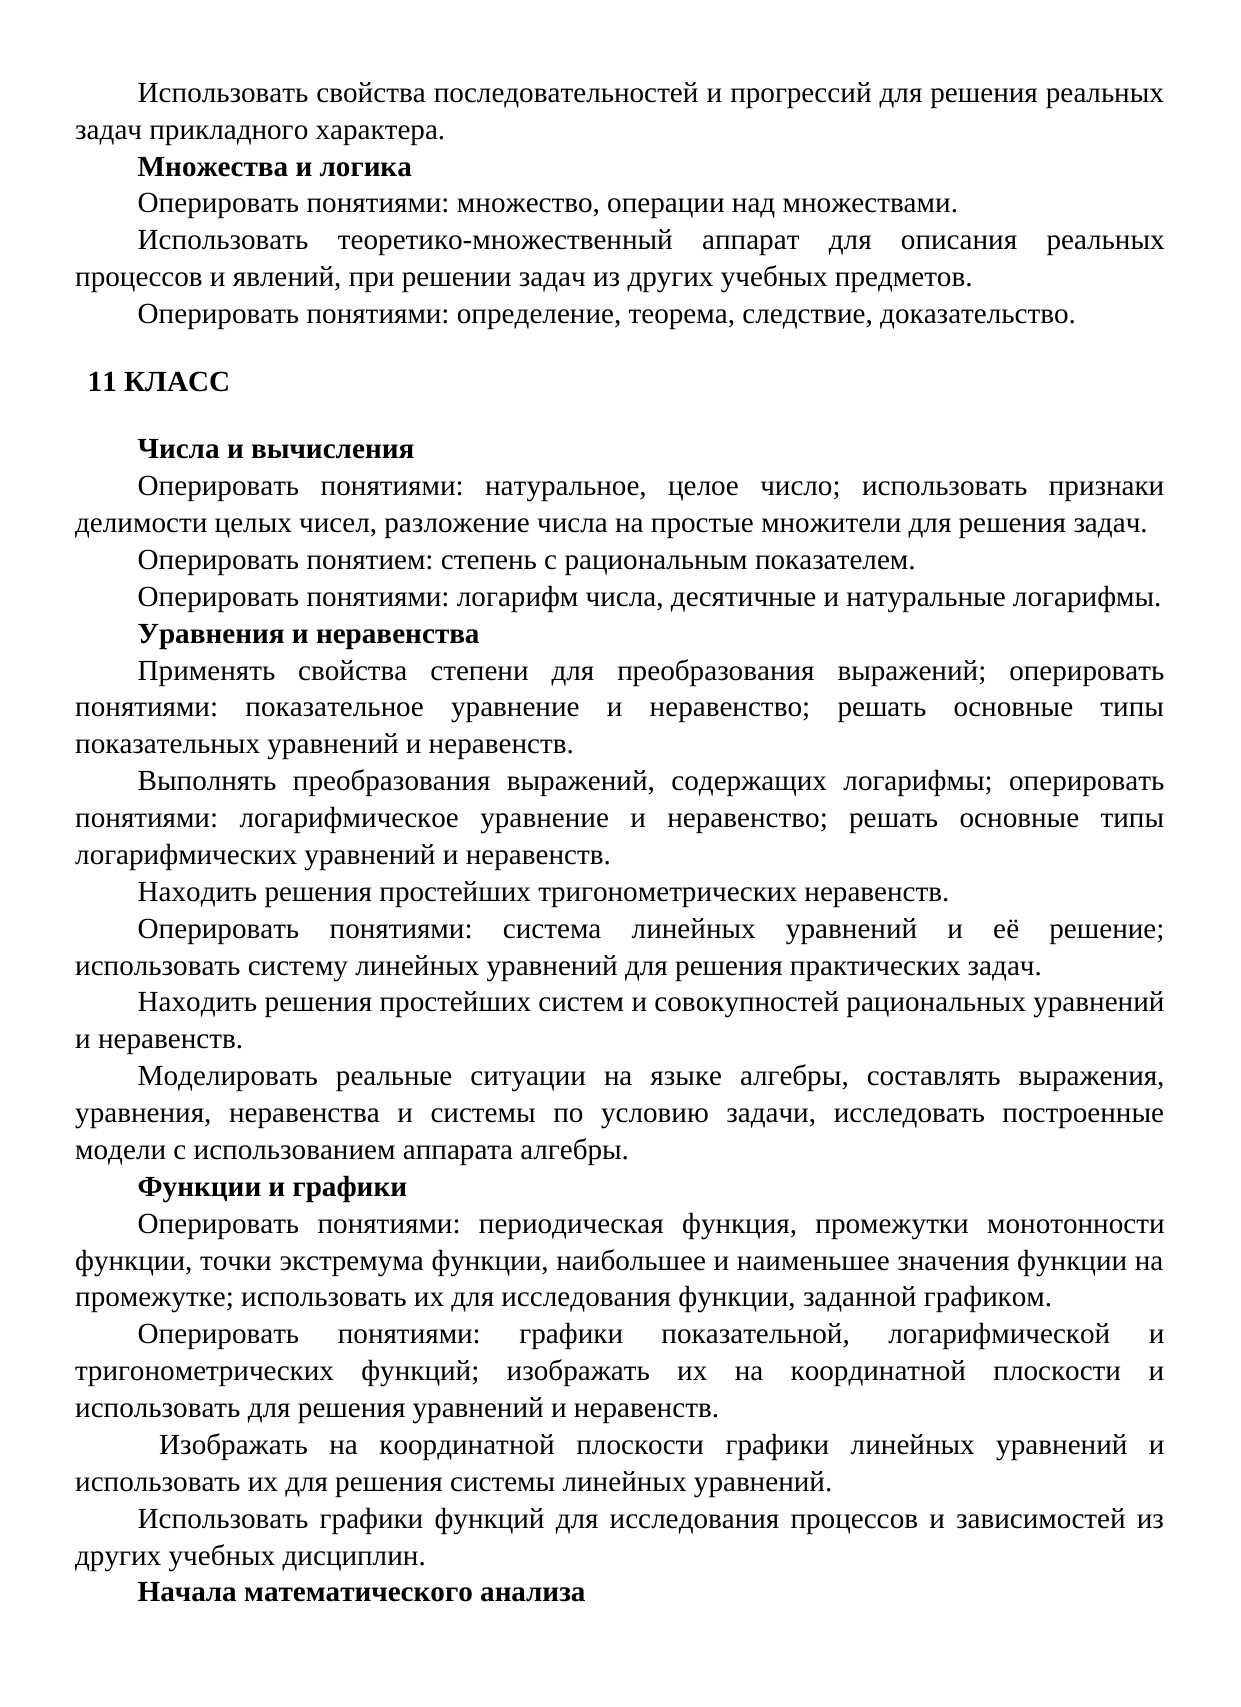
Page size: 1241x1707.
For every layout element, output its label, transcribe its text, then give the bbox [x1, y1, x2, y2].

text Оперировать понятиями: графики показательной, логарифмической и тригонометрических функций; изображать их на координатной плоскости и использовать для решения уравнений и неравенств. [75, 1316, 1165, 1424]
text 11 КЛАСС [87, 364, 1165, 397]
text Уравнения и неравенства [75, 616, 1165, 649]
text Оперировать понятиями: система линейных уравнений и её решение; использовать систему линейных уравнений для решения практических задач. [75, 911, 1165, 981]
text Оперировать понятиями: определение, теорема, следствие, доказательство. [75, 296, 1165, 330]
text Оперировать понятием: степень с рациональным показателем. [75, 542, 1165, 576]
text Изображать на координатной плоскости графики линейных уравнений и использовать их для решения системы линейных уравнений. [75, 1427, 1165, 1497]
text Использовать графики функций для исследования процессов и зависимостей из других учебных дисциплин. [75, 1501, 1165, 1571]
text Использовать теоретико-множественный аппарат для описания реальных процессов и явлений, при решении задач из других учебных предметов. [75, 222, 1165, 293]
text Находить решения простейших систем и совокупностей рациональных уравнений и неравенств. [75, 984, 1165, 1055]
text Функции и графики [75, 1169, 1165, 1202]
text Использовать свойства последовательностей и прогрессий для решения реальных задач прикладного характера. [75, 75, 1165, 145]
text Оперировать понятиями: периодическая функция, промежутки монотонности функции, точки экстремума функции, наибольшее и наименьшее значения функции на промежутке; использовать их для исследования функции, заданной графиком. [75, 1206, 1165, 1313]
text Оперировать понятиями: натуральное, целое число; использовать признаки делимости целых чисел, разложение числа на простые множители для решения задач. [75, 468, 1165, 539]
text Находить решения простейших тригонометрических неравенств. [75, 874, 1165, 907]
text Числа и вычисления [75, 431, 1165, 465]
text Множества и логика [75, 149, 1165, 182]
text Моделировать реальные ситуации на языке алгебры, составлять выражения, уравнения, неравенства и системы по условию задачи, исследовать построенные модели с использованием аппарата алгебры. [75, 1058, 1165, 1166]
text Оперировать понятиями: множество, операции над множествами. [75, 186, 1165, 219]
text Оперировать понятиями: логарифм числа, десятичные и натуральные логарифмы. [75, 579, 1165, 612]
text Выполнять преобразования выражений, содержащих логарифмы; оперировать понятиями: логарифмическое уравнение и неравенство; решать основные типы логарифмических уравнений и неравенств. [75, 763, 1165, 871]
text Применять свойства степени для преобразования выражений; оперировать понятиями: показательное уравнение и неравенство; решать основные типы показательных уравнений и неравенств. [75, 653, 1165, 760]
text Начала математического анализа [75, 1574, 1165, 1608]
